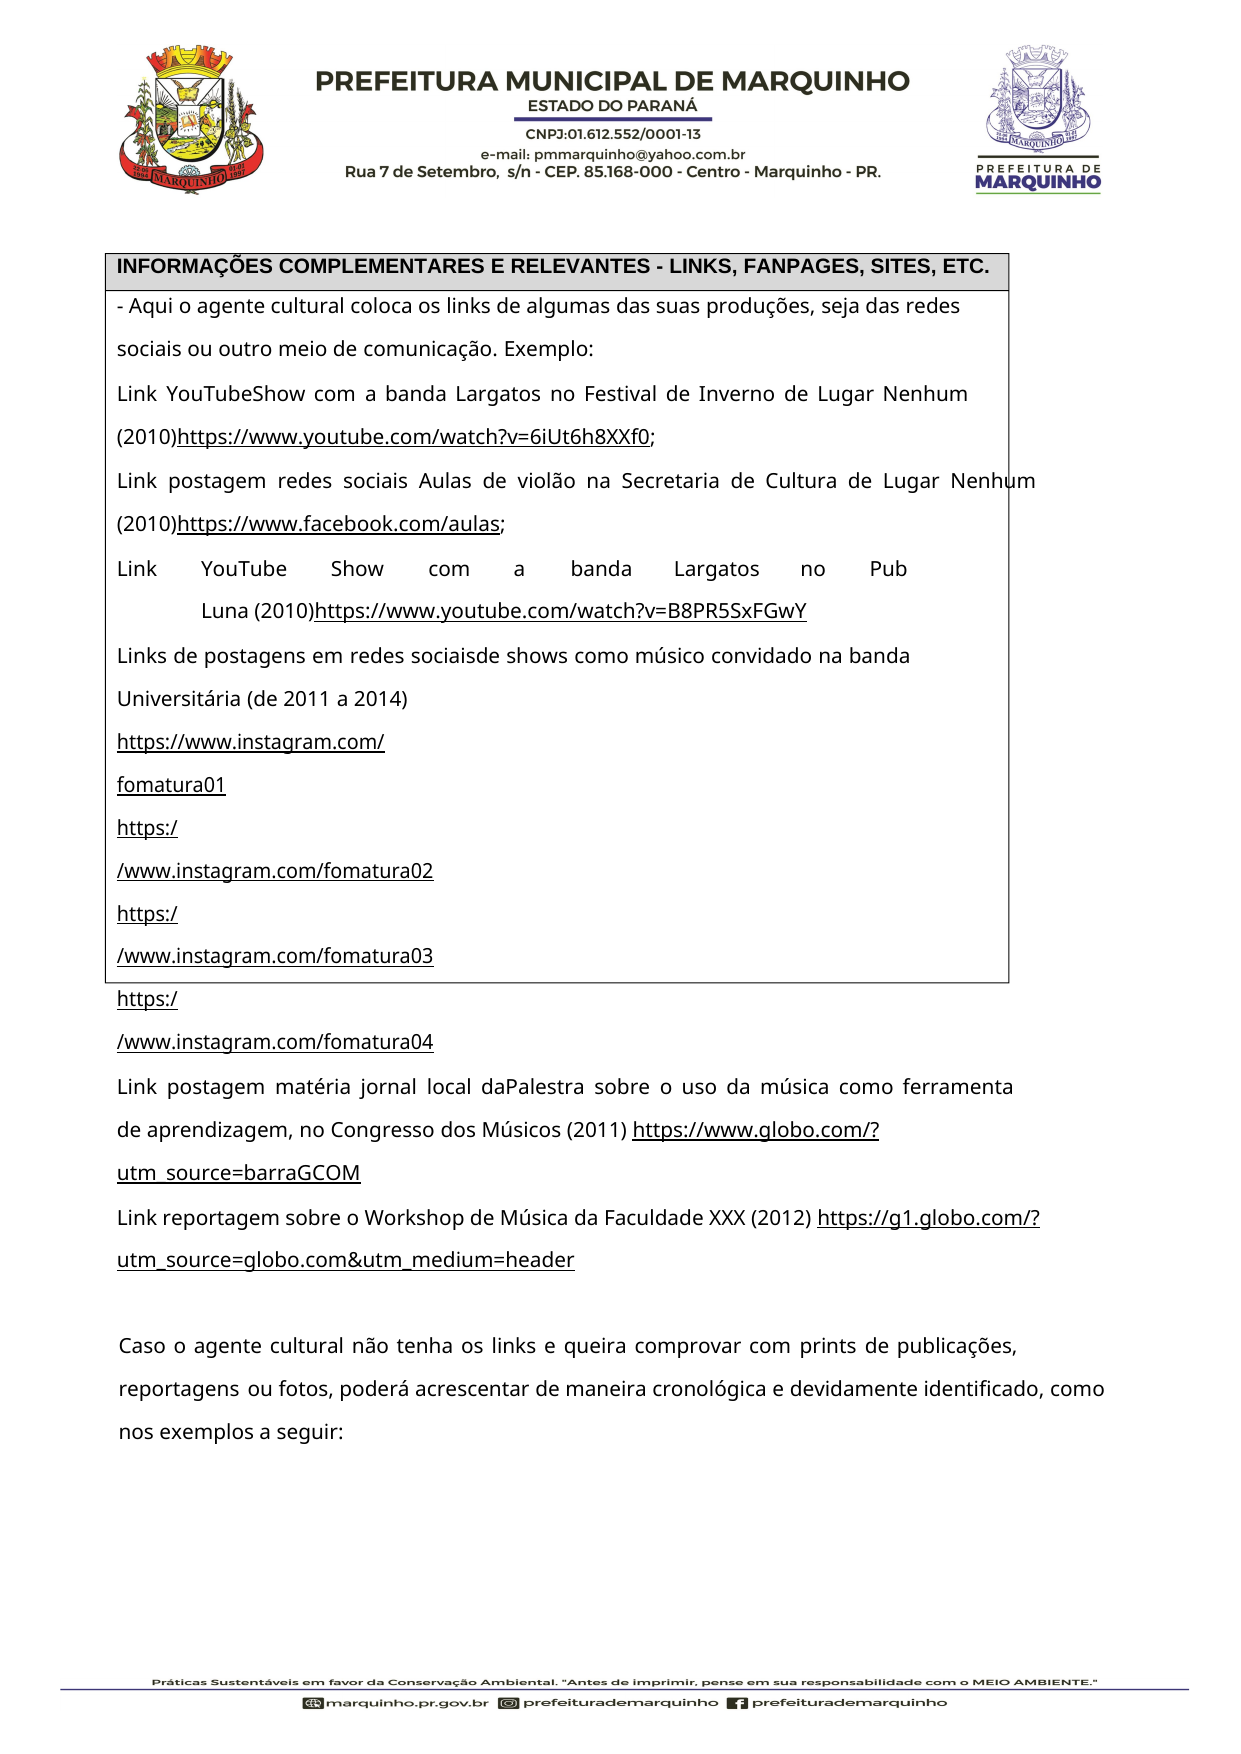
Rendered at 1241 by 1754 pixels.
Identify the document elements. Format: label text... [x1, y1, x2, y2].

text Caso o agente cultural não tenha os links e queira comprovar com prints de publicações, reportagens ou fotos, poderá acrescentar de maneira cronológica e devidamente identificado, como nos exemplos a seguir: [118, 1331, 1137, 1445]
text Link postagem matéria jornal local daPalestra sobre o uso da música como ferramenta de aprendizagem, no Congresso dos Músicos (2011) https://www.globo.com/?utm_source=barraGCOM [117, 1072, 1025, 1186]
picture [116, 44, 1103, 198]
text Link reportagem sobre o Workshop de Música da Faculdade XXX (2012) https://g1.globo.com/?utm_source=globo.com&utm_medium=header [117, 1203, 1205, 1274]
text https://www.instagram.com/fomatura01 https://www.instagram.com/fomatura02 https://www.instagram.com/fomatura03 https://www.instagram.com/fomatura04 [117, 727, 478, 1056]
text Link YouTube Show com a banda Largatos no Pub Luna (2010)https://www.youtube.com/watch?v=B8PR5SxFGwY [117, 554, 998, 625]
text INFORMAÇÕES COMPLEMENTARES E RELEVANTES - LINKS, FANPAGES, SITES, ETC. [117, 254, 1205, 278]
text Links de postagens em redes sociaisde shows como músico convidado na banda Universitária (de 2011 a 2014) [117, 641, 998, 712]
text - Aqui o agente cultural coloca os links de algumas das suas produções, seja das redes sociais ou outro meio de comunicação. Exemplo: [117, 291, 998, 363]
text Link YouTubeShow com a banda Largatos no Festival de Inverno de Lugar Nenhum (2010)https://www.youtube.com/watch?v=6iUt6h8XXf0; [117, 379, 1205, 450]
text Link postagem redes sociais Aulas de violão na Secretaria de Cultura de Lugar Nenhum (2010)https://www.facebook.com/aulas; [117, 466, 1205, 538]
picture [60, 1678, 1190, 1711]
